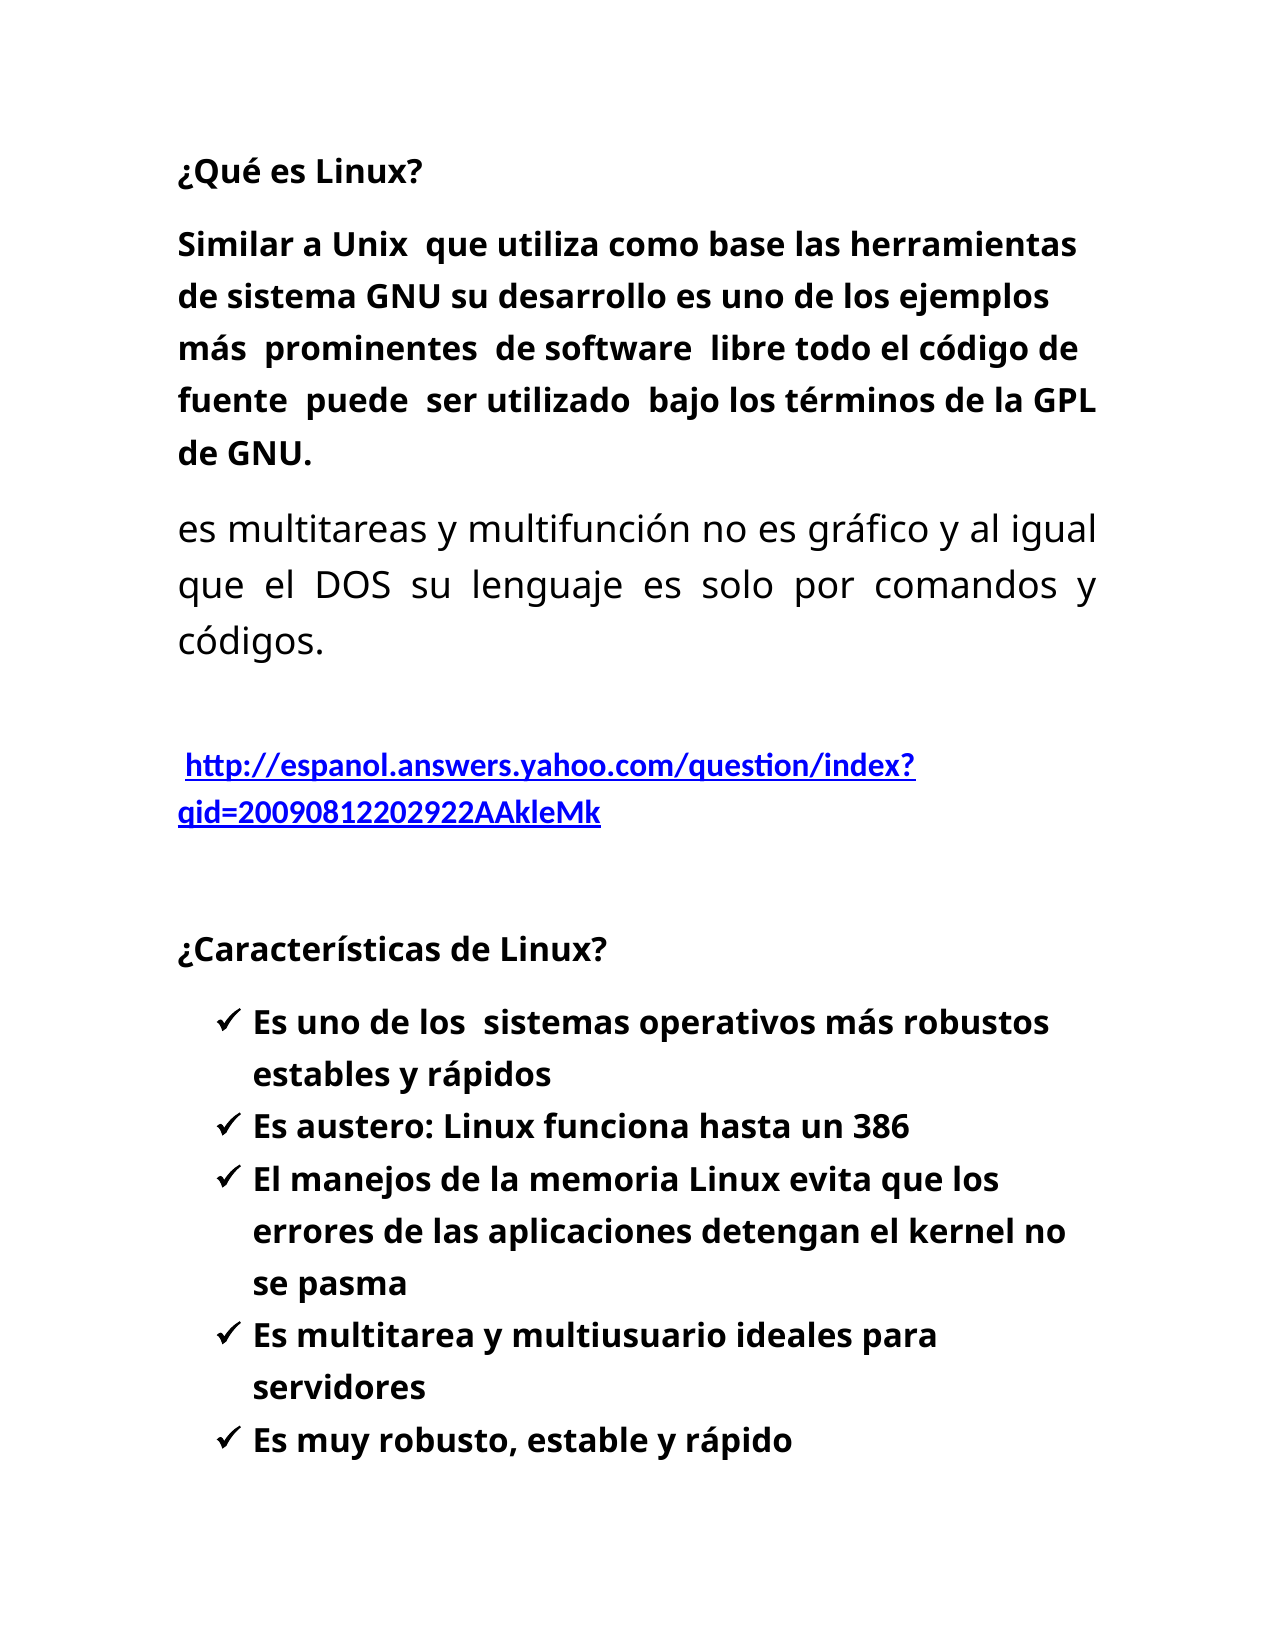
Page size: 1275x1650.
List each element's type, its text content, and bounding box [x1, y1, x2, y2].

text ¿Qué es Linux? [177, 148, 1098, 193]
list Es uno de los sistemas operativos más robustos estables y rápidos [215, 999, 1098, 1096]
text Similar a Unix que utiliza como base las herramientas de sistema GNU su desarrollo es uno de los ejemplos más prominentes de software libre todo el código de fuente puede ser utilizado bajo los términos de la GPL de GNU. [177, 221, 1098, 475]
text ¿Características de Linux? [177, 926, 1098, 971]
text es multitareas y multifunción no es gráfico y al igual que el DOS su lenguaje es solo por comandos y códigos. [177, 502, 1098, 666]
list Es muy robusto, estable y rápido [215, 1416, 1098, 1462]
list El manejos de la memoria Linux evita que los errores de las aplicaciones detengan el kernel no se pasma [215, 1155, 1098, 1305]
list Es multitarea y multiusuario ideales para servidores [215, 1312, 1098, 1409]
text http://espanol.answers.yahoo.com/question/index?qid=20090812202922AAkleMk [177, 744, 1098, 831]
list Es austero: Linux funciona hasta un 386 [215, 1103, 1098, 1149]
